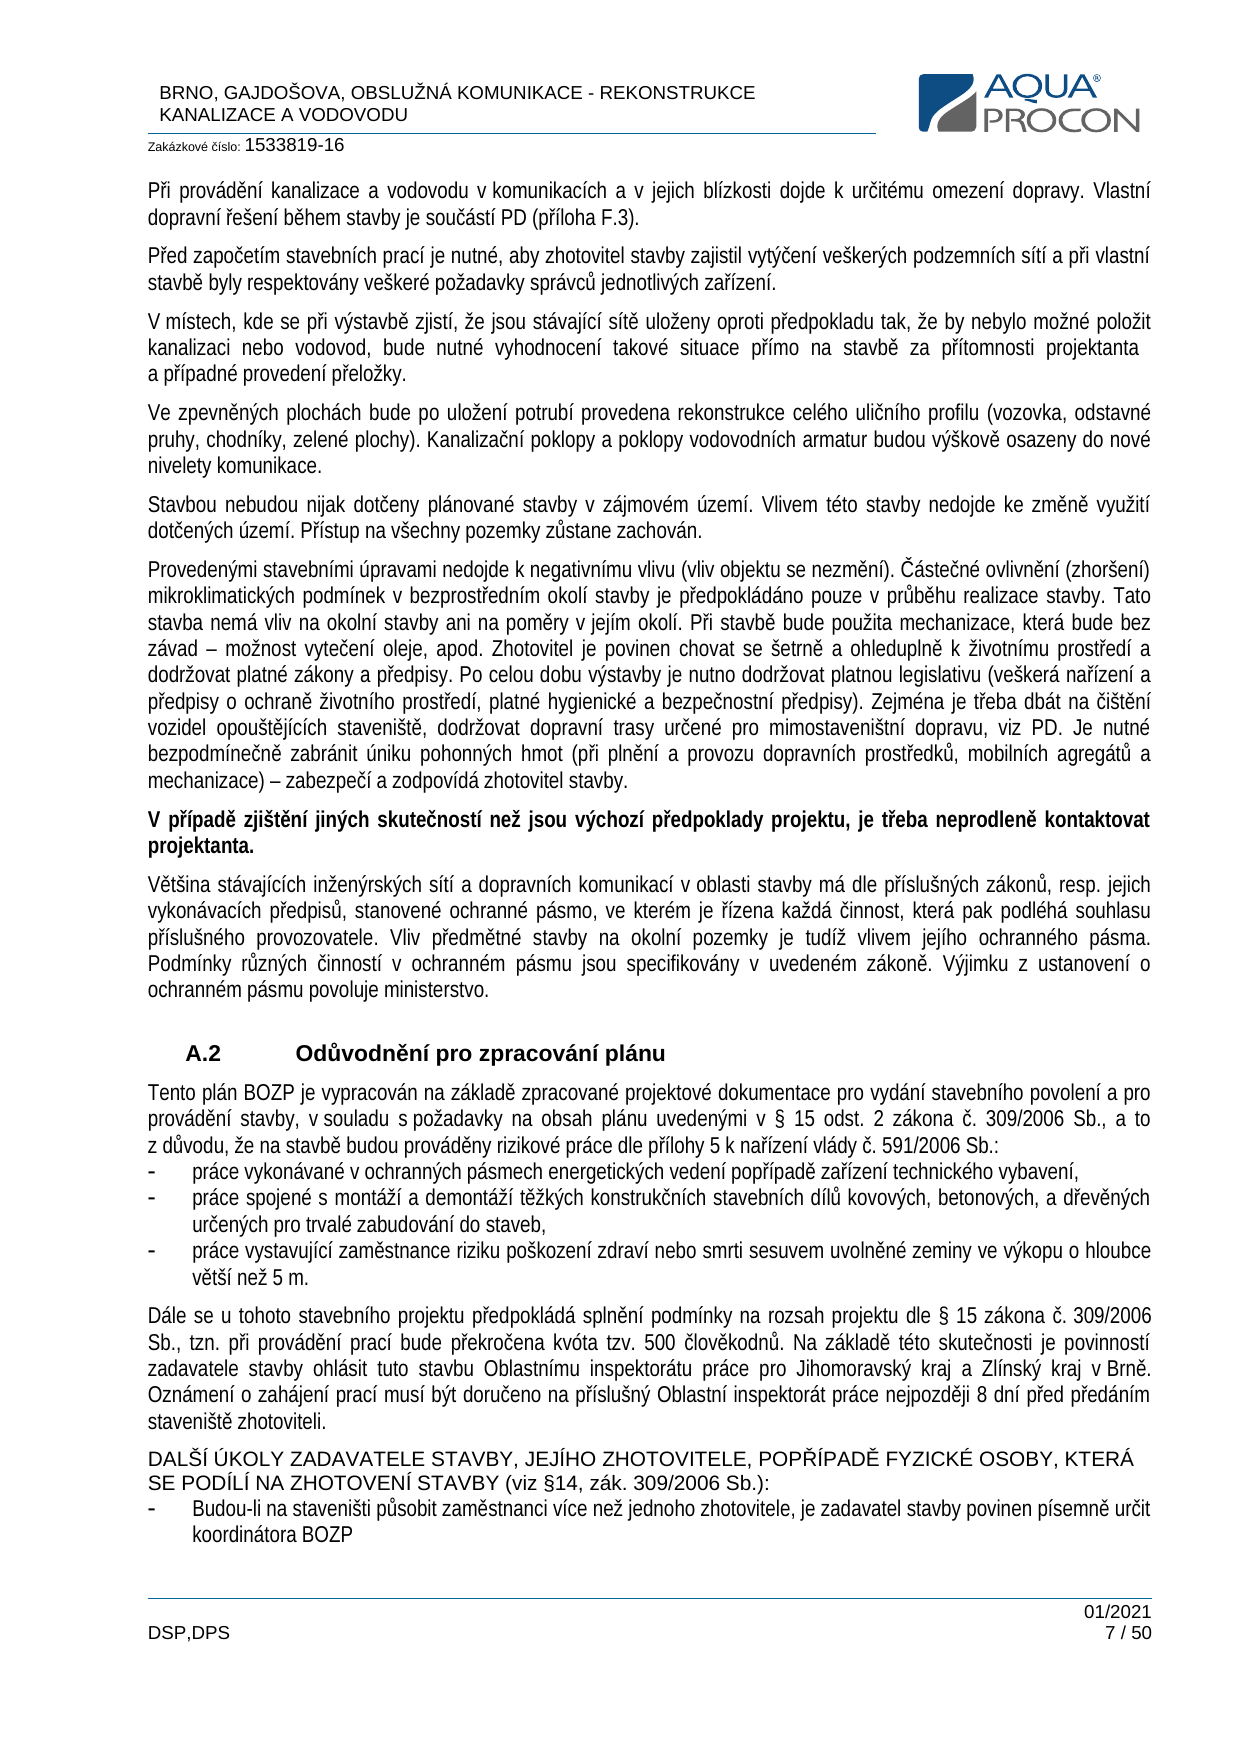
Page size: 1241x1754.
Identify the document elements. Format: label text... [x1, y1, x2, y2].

list práce spojené s montáží a demontáží těžkých konstrukčních stavebních dílů kovových, betonových, a dřevěných určených pro trvalé zabudování do staveb, [148, 1184, 1152, 1237]
text V místech, kde se při výstavbě zjistí, že jsou stávající sítě uloženy oproti předpokladu tak, že by nebylo možné položit kanalizaci nebo vodovod, bude nutné vyhodnocení takové situace přímo na stavbě za přítomnosti projektanta a případné provedení přeložky. [148, 308, 1152, 387]
subtitle A.2 Odůvodnění pro zpracování plánu [185, 1040, 1152, 1066]
text DALŠÍ ÚKOLY ZADAVATELE STAVBY, JEJÍHO ZHOTOVITELE, POPŘÍPADĚ FYZICKÉ OSOBY, KTERÁ SE PODÍLÍ NA ZHOTOVENÍ STAVBY (viz §14, zák. 309/2006 Sb.): [148, 1447, 1152, 1494]
text V případě zjištění jiných skutečností než jsou výchozí předpoklady projektu, je třeba neprodleně kontaktovat projektanta. [148, 806, 1152, 858]
text Při provádění kanalizace a vodovodu v komunikacích a v jejich blízkosti dojde k určitému omezení dopravy. Vlastní dopravní řešení během stavby je součástí PD (příloha F.3). [148, 177, 1152, 230]
text Většina stávajících inženýrských sítí a dopravních komunikací v oblasti stavby má dle příslušných zákonů, resp. jejich vykonávacích předpisů, stanovené ochranné pásmo, ve kterém je řízena každá činnost, která pak podléhá souhlasu příslušného provozovatele. Vliv předmětné stavby na okolní pozemky je tudíž vlivem jejího ochranného pásma. Podmínky různých činností v ochranném pásmu jsou specifikovány v uvedeném zákoně. Výjimku z ustanovení o ochranném pásmu povoluje ministerstvo. [148, 871, 1152, 1003]
text Dále se u tohoto stavebního projektu předpokládá splnění podmínky na rozsah projektu dle § 15 zákona č. 309/2006 Sb., tzn. při provádění prací bude překročena kvóta tzv. 500 člověkodnů. Na základě této skutečnosti je povinností zadavatele stavby ohlásit tuto stavbu Oblastnímu inspektorátu práce pro Jihomoravský kraj a Zlínský kraj v Brně. Oznámení o zahájení prací musí být doručeno na příslušný Oblastní inspektorát práce nejpozději 8 dní před předáním staveniště zhotoviteli. [148, 1302, 1152, 1434]
list práce vykonávané v ochranných pásmech energetických vedení popřípadě zařízení technického vybavení, [148, 1158, 1152, 1184]
text Ve zpevněných plochách bude po uložení potrubí provedena rekonstrukce celého uličního profilu (vozovka, odstavné pruhy, chodníky, zelené plochy). Kanalizační poklopy a poklopy vodovodních armatur budou výškově osazeny do nové nivelety komunikace. [148, 399, 1152, 478]
text Provedenými stavebními úpravami nedojde k negativnímu vlivu (vliv objektu se nezmění). Částečné ovlivnění (zhoršení) mikroklimatických podmínek v bezprostředním okolí stavby je předpokládáno pouze v průběhu realizace stavby. Tato stavba nemá vliv na okolní stavby ani na poměry v jejím okolí. Při stavbě bude použita mechanizace, která bude bez závad – možnost vytečení oleje, apod. Zhotovitel je povinen chovat se šetrně a ohleduplně k životnímu prostředí a dodržovat platné zákony a předpisy. Po celou dobu výstavby je nutno dodržovat platnou legislativu (veškerá nařízení a předpisy o ochraně životního prostředí, platné hygienické a bezpečnostní předpisy). Zejména je třeba dbát na čištění vozidel opouštějících staveniště, dodržovat dopravní trasy určené pro mimostaveništní dopravu, viz PD. Je nutné bezpodmínečně zabránit úniku pohonných hmot (při plnění a provozu dopravních prostředků, mobilních agregátů a mechanizace) – zabezpečí a zodpovídá zhotovitel stavby. [148, 556, 1152, 793]
text Stavbou nebudou nijak dotčeny plánované stavby v zájmovém území. Vlivem této stavby nedojde ke změně využití dotčených území. Přístup na všechny pozemky zůstane zachován. [148, 491, 1152, 543]
list práce vystavující zaměstnance riziku poškození zdraví nebo smrti sesuvem uvolněné zeminy ve výkopu o hloubce větší než 5 m. [148, 1237, 1152, 1290]
text Tento plán BOZP je vypracován na základě zpracované projektové dokumentace pro vydání stavebního povolení a pro provádění stavby, v souladu s požadavky na obsah plánu uvedenými v § 15 odst. 2 zákona č. 309/2006 Sb., a to z důvodu, že na stavbě budou prováděny rizikové práce dle přílohy 5 k nařízení vlády č. 591/2006 Sb.: [148, 1079, 1152, 1158]
list Budou-li na staveništi působit zaměstnanci více než jednoho zhotovitele, je zadavatel stavby povinen písemně určit koordinátora BOZP [148, 1494, 1152, 1547]
text Před započetím stavebních prací je nutné, aby zhotovitel stavby zajistil vytýčení veškerých podzemních sítí a při vlastní stavbě byly respektovány veškeré požadavky správců jednotlivých zařízení. [148, 242, 1152, 295]
